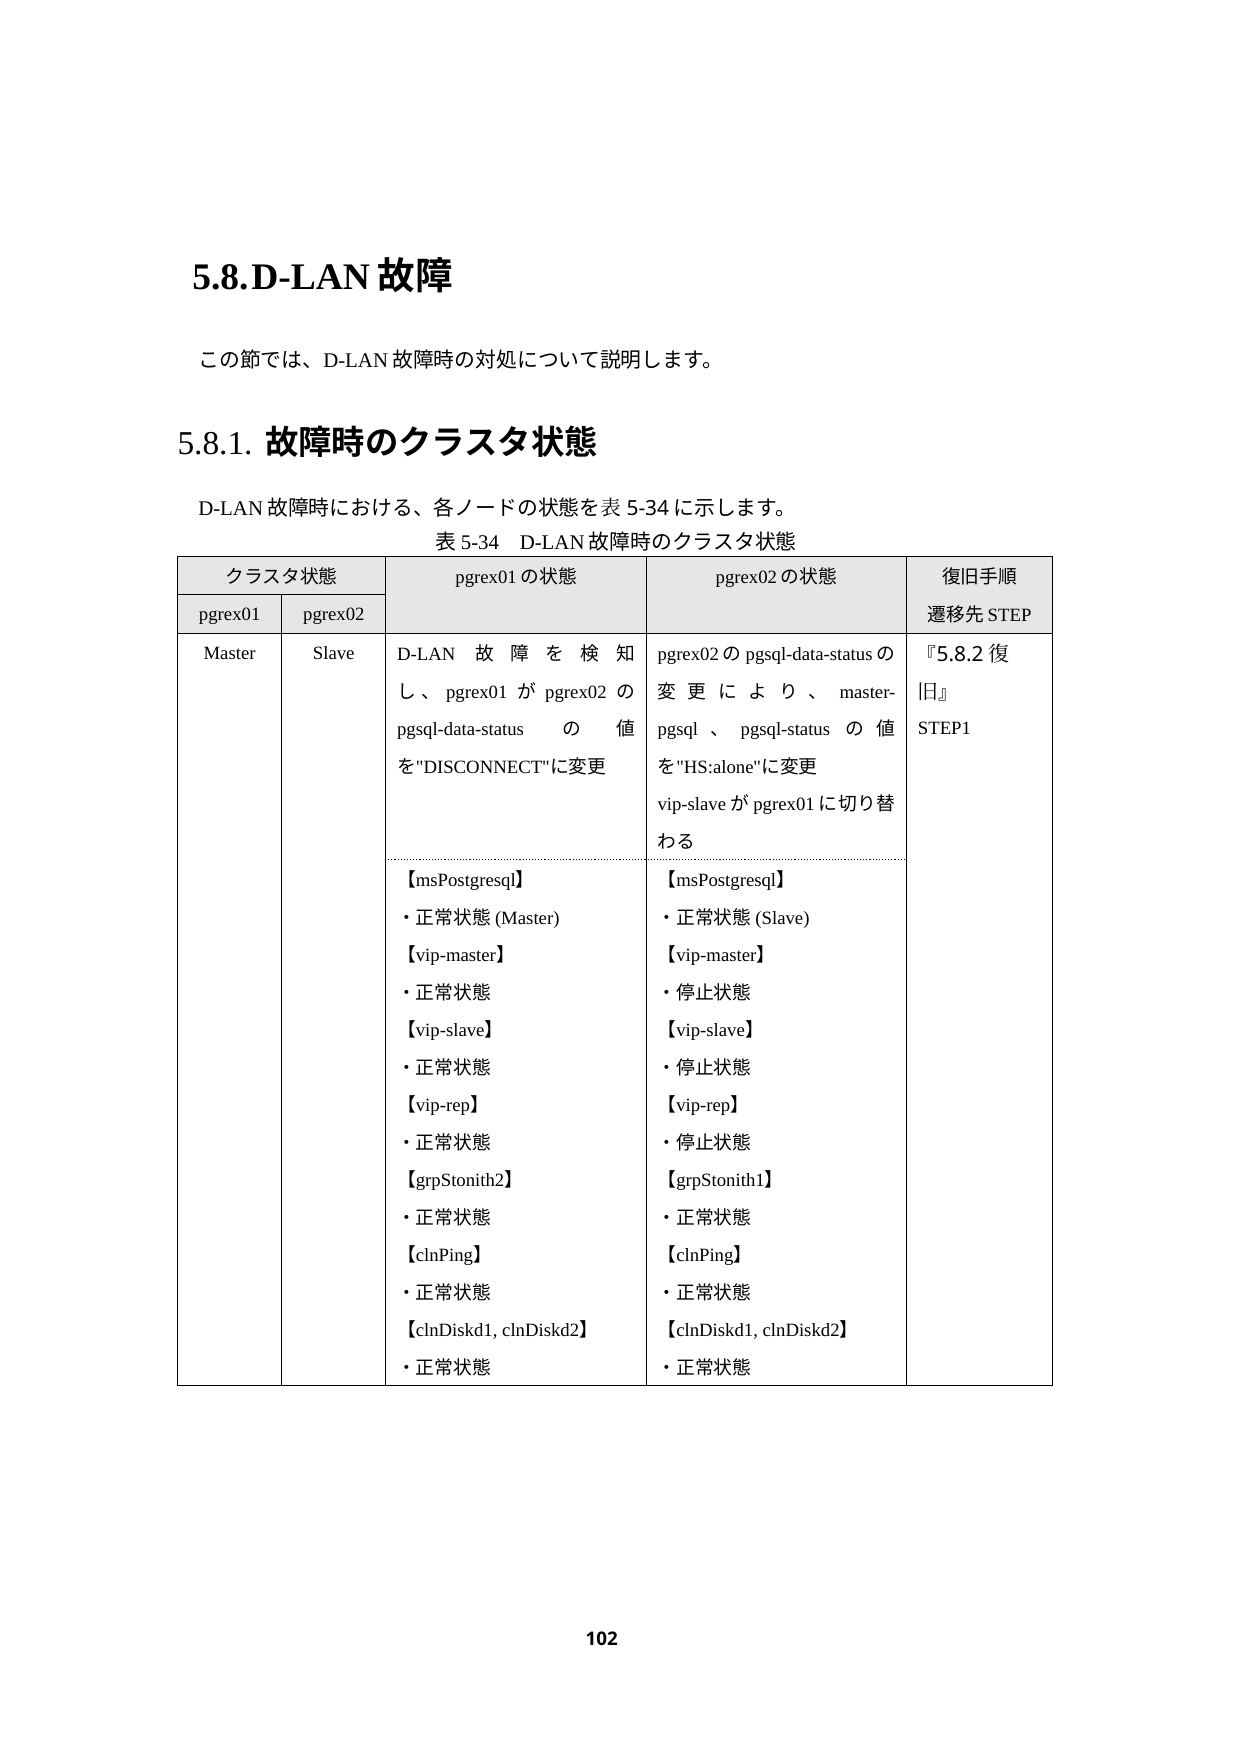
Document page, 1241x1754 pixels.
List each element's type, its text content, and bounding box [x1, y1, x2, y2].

table_cell pgrex01 [178, 595, 281, 633]
table_cell Master [178, 634, 281, 1385]
text D-LAN故障時における、各ノードの状態を表 5-11に示します。 [177, 488, 1054, 526]
text この節では、D-LAN故障時の対処について説明します。 [177, 340, 1054, 378]
table_cell pgrex02 [282, 595, 385, 633]
subtitle 故障時のクラスタ状態 [177, 403, 1063, 478]
table_header pgrex01の状態 [386, 557, 646, 633]
table_cell 【msPostgresql】 ・正常状態 (Slave) 【vip-master】 ・停止状態 【vip-slave】 ・停止状態 【vip-rep】 ・停止状態 【grpStonith1】 ・正常状態 【clnPing】 ・正常状態 【clnDiskd1, clnDiskd2】 ・正常状態 [647, 859, 906, 1385]
table_header pgrex02の状態 [647, 557, 906, 633]
text 表 5-11 D-LAN故障時のクラスタ状態 [177, 526, 1054, 556]
table_cell Slave [282, 634, 385, 1385]
table_header 復旧手順 遷移先STEP [907, 557, 1052, 633]
table_cell 【msPostgresql】 ・正常状態 (Master) 【vip-master】 ・正常状態 【vip-slave】 ・正常状態 【vip-rep】 ・正常状態 【grpStonith2】 ・正常状態 【clnPing】 ・正常状態 【clnDiskd1, clnDiskd2】 ・正常状態 [386, 859, 646, 1385]
table_cell D-LAN故障を検知し、pgrex01がpgrex02のpgsql-data-statusの値を"DISCONNECT"に変更 [386, 634, 646, 859]
table_cell pgrex02のpgsql-data-statusの変更により、master-pgsql、pgsql-statusの値を"HS:alone"に変更 vip-slaveがpgrex01に切り替わる [647, 634, 906, 859]
table_header クラスタ状態 [178, 557, 385, 594]
subtitle D-LAN故障 [192, 236, 1063, 311]
table_cell 『5.8.2 復旧』 STEP1 [907, 634, 1052, 1385]
